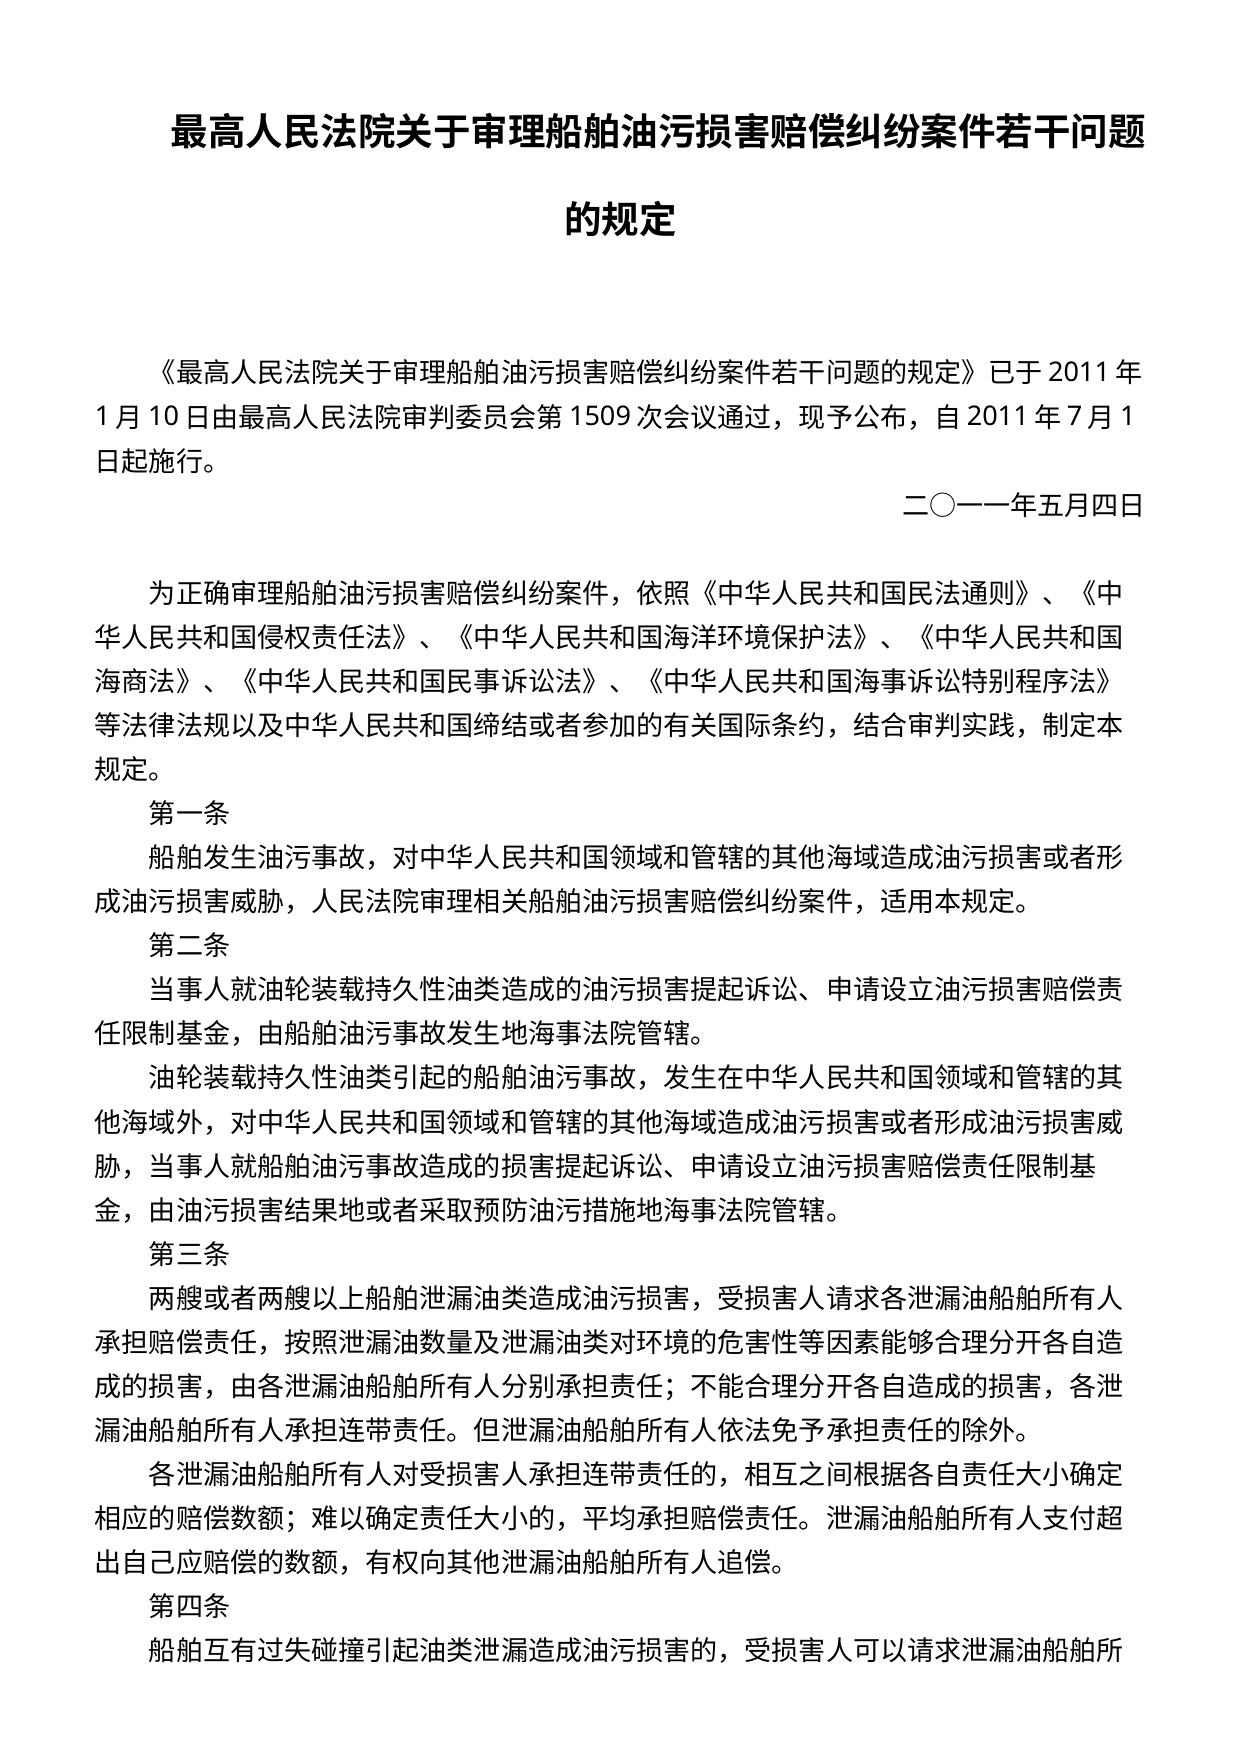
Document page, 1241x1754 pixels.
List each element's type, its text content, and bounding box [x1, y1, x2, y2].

text 为正确审理船舶油污损害赔偿纠纷案件，依照《中华人民共和国民法通则》、《中华人民共和国侵权责任法》、《中华人民共和国海洋环境保护法》、《中华人民共和国海商法》、《中华人民共和国民事诉讼法》、《中华人民共和国海事诉讼特别程序法》等法律法规以及中华人民共和国缔结或者参加的有关国际条约，结合审判实践，制定本规定。 [94, 569, 1146, 790]
text 《最高人民法院关于审理船舶油污损害赔偿纠纷案件若干问题的规定》已于2011年1月10日由最高人民法院审判委员会第1509次会议通过，现予公布，自2011年7月1日起施行。 [94, 349, 1146, 481]
text 各泄漏油船舶所有人对受损害人承担连带责任的，相互之间根据各自责任大小确定相应的赔偿数额；难以确定责任大小的，平均承担赔偿责任。泄漏油船舶所有人支付超出自己应赔偿的数额，有权向其他泄漏油船舶所有人追偿。 [94, 1451, 1146, 1583]
text 第二条 [94, 922, 1146, 966]
text 油轮装载持久性油类引起的船舶油污事故，发生在中华人民共和国领域和管辖的其他海域外，对中华人民共和国领域和管辖的其他海域造成油污损害或者形成油污损害威胁，当事人就船舶油污事故造成的损害提起诉讼、申请设立油污损害赔偿责任限制基金，由油污损害结果地或者采取预防油污措施地海事法院管辖。 [94, 1054, 1146, 1230]
text 第一条 [94, 790, 1146, 834]
text 当事人就油轮装载持久性油类造成的油污损害提起诉讼、申请设立油污损害赔偿责任限制基金，由船舶油污事故发生地海事法院管辖。 [94, 966, 1146, 1054]
text 最高人民法院关于审理船舶油污损害赔偿纠纷案件若干问题的规定 [94, 85, 1146, 261]
text 两艘或者两艘以上船舶泄漏油类造成油污损害，受损害人请求各泄漏油船舶所有人承担赔偿责任，按照泄漏油数量及泄漏油类对环境的危害性等因素能够合理分开各自造成的损害，由各泄漏油船舶所有人分别承担责任；不能合理分开各自造成的损害，各泄漏油船舶所有人承担连带责任。但泄漏油船舶所有人依法免予承担责任的除外。 [94, 1274, 1146, 1451]
text 二○一一年五月四日 [94, 481, 1146, 525]
text 第四条 [94, 1583, 1146, 1627]
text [94, 1627, 1146, 1671]
text 船舶发生油污事故，对中华人民共和国领域和管辖的其他海域造成油污损害或者形成油污损害威胁，人民法院审理相关船舶油污损害赔偿纠纷案件，适用本规定。 [94, 834, 1146, 922]
text 第三条 [94, 1230, 1146, 1274]
